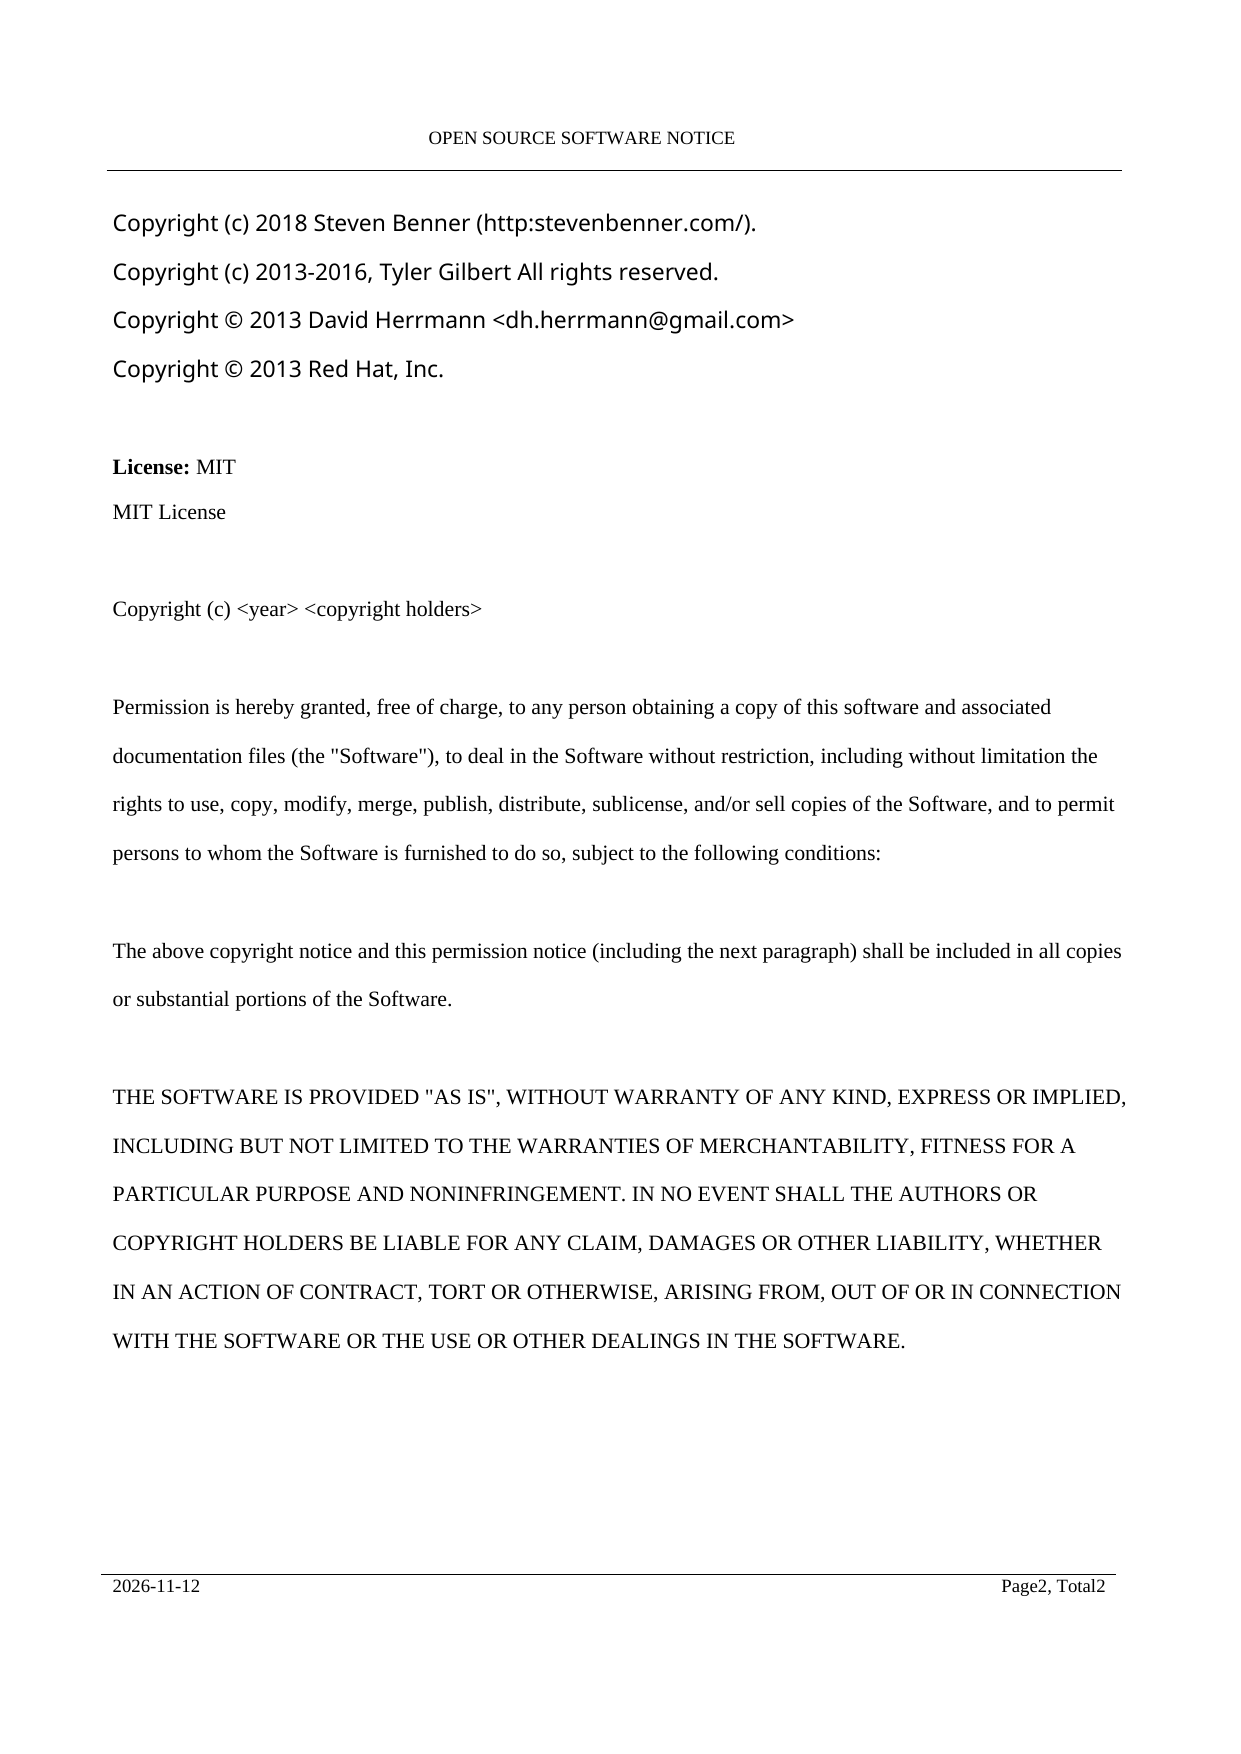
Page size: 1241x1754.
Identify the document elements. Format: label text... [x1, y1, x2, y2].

text MIT License Copyright (c) <year> <copyright holders> Permission is hereby granted, free of charge, to any person obtaining a copy of this software and associated documentation files (the "Software"), to deal in the Software without restriction, including without limitation the rights to use, copy, modify, merge, publish, distribute, sublicense, and/or sell copies of the Software, and to permit persons to whom the Software is furnished to do so, subject to the following conditions: The above copyright notice and this permission notice (including the next paragraph) shall be included in all copies or substantial portions of the Software. THE SOFTWARE IS PROVIDED "AS IS", WITHOUT WARRANTY OF ANY KIND, EXPRESS OR IMPLIED, INCLUDING BUT NOT LIMITED TO THE WARRANTIES OF MERCHANTABILITY, FITNESS FOR A PARTICULAR PURPOSE AND NONINFRINGEMENT. IN NO EVENT SHALL THE AUTHORS OR COPYRIGHT HOLDERS BE LIABLE FOR ANY CLAIM, DAMAGES OR OTHER LIABILITY, WHETHER IN AN ACTION OF CONTRACT, TORT OR OTHERWISE, ARISING FROM, OUT OF OR IN CONNECTION WITH THE SOFTWARE OR THE USE OR OTHER DEALINGS IN THE SOFTWARE. [112, 495, 1128, 1356]
text License: MIT [112, 450, 1128, 483]
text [112, 206, 1128, 434]
